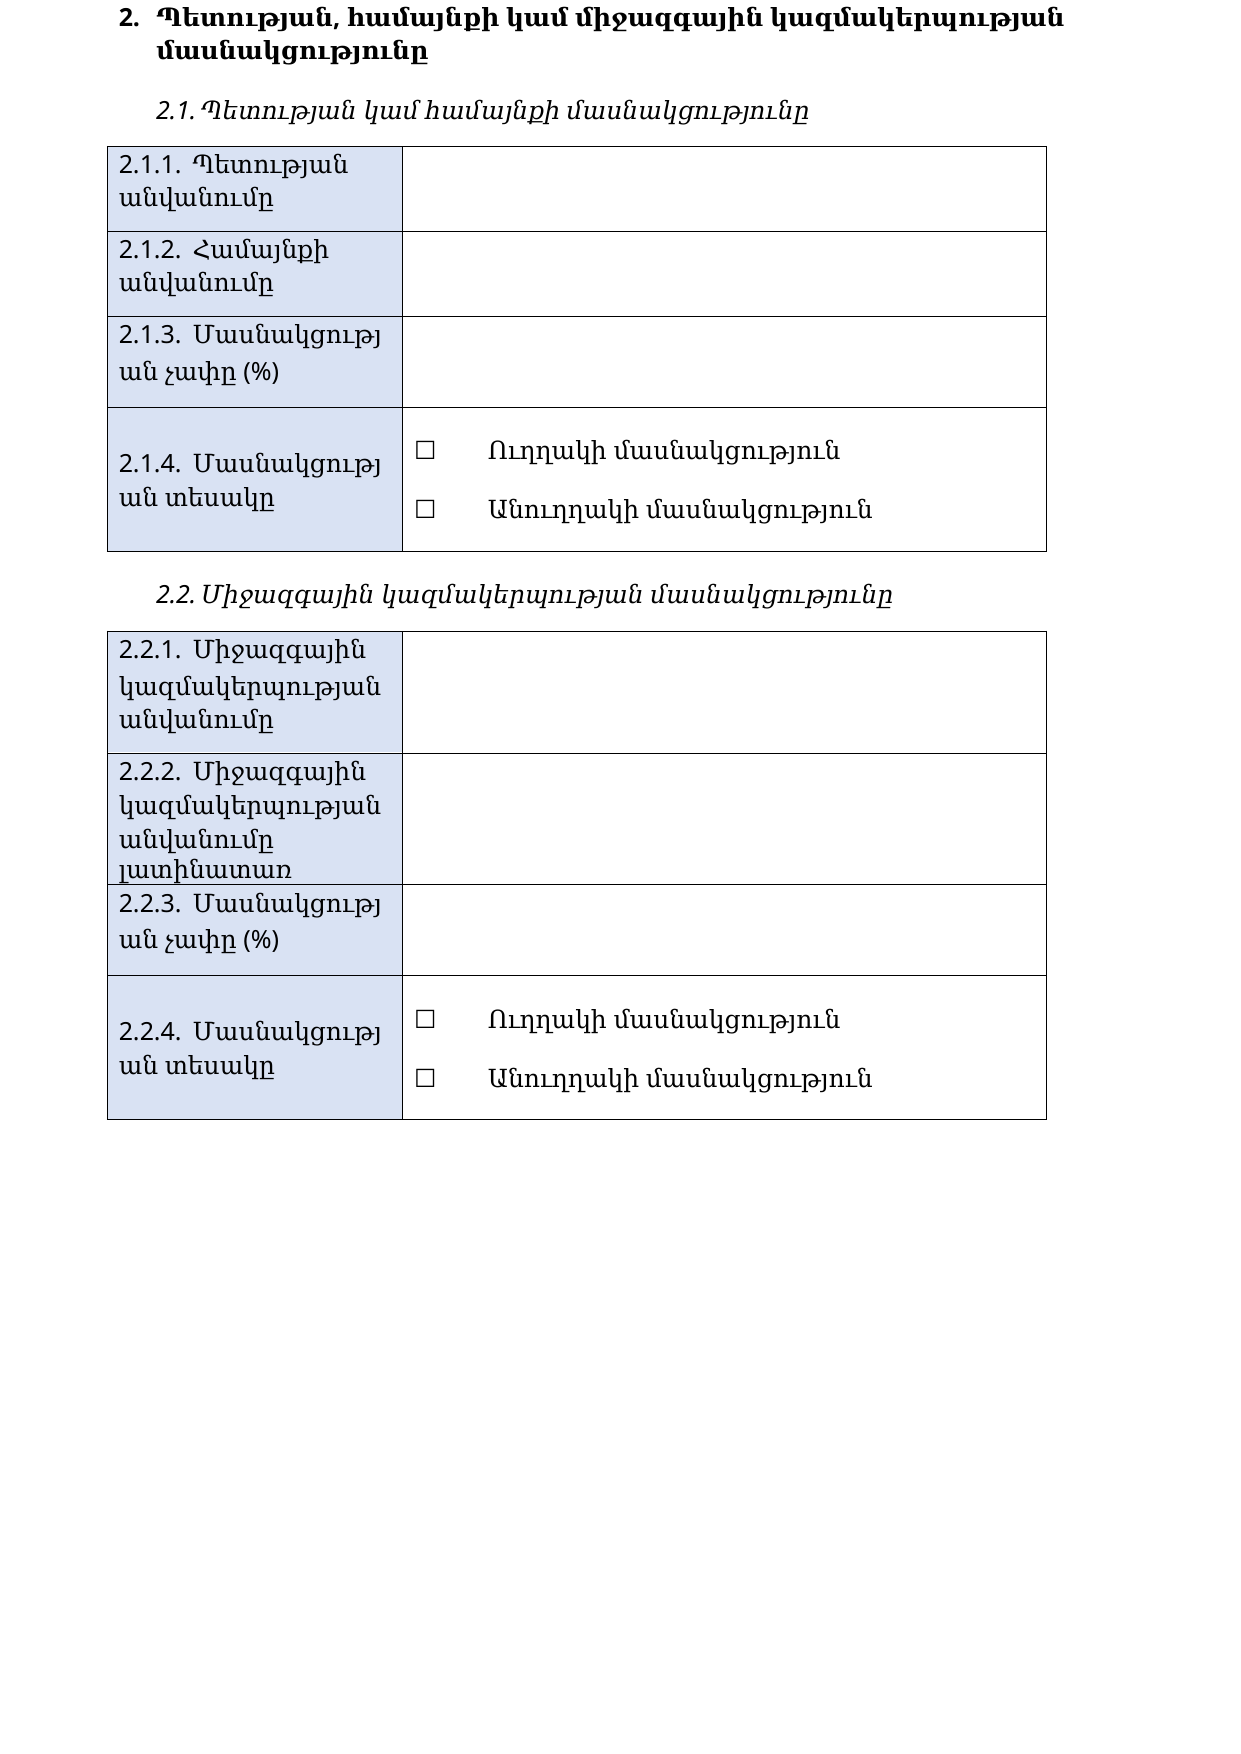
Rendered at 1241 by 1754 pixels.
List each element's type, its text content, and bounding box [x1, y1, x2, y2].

table_cell Մասնակցության չափը (%) [108, 885, 402, 975]
table_cell Համայնքի անվանումը [108, 232, 402, 316]
table_cell ☐ Ուղղակի մասնակցություն ☐ Անուղղակի մասնակցություն [403, 408, 1046, 551]
table_cell ☐ Ուղղակի մասնակցություն ☐ Անուղղակի մասնակցություն [403, 976, 1046, 1119]
table_cell [403, 317, 1046, 407]
table_cell Մասնակցության տեսակը [108, 408, 402, 551]
table_cell Մասնակցության տեսակը [108, 976, 402, 1119]
list Միջազգային կազմակերպության մասնակցությունը [156, 577, 1171, 611]
table_cell [403, 754, 1046, 884]
list Պետության կամ համայնքի մասնակցությունը [156, 92, 1171, 126]
table_header [403, 632, 1046, 752]
table_header [403, 147, 1046, 231]
table_header Միջազգային կազմակերպության անվանումը [108, 632, 402, 752]
table_header Պետության անվանումը [108, 147, 402, 231]
table_cell [403, 232, 1046, 316]
table_cell Միջազգային կազմակերպության անվանումը լատինատառ [108, 754, 402, 884]
table_cell [403, 885, 1046, 975]
list Պետության, համայնքի կամ միջազգային կազմակերպության մասնակցությունը [118, 0, 1171, 65]
table_cell Մասնակցության չափը (%) [108, 317, 402, 407]
